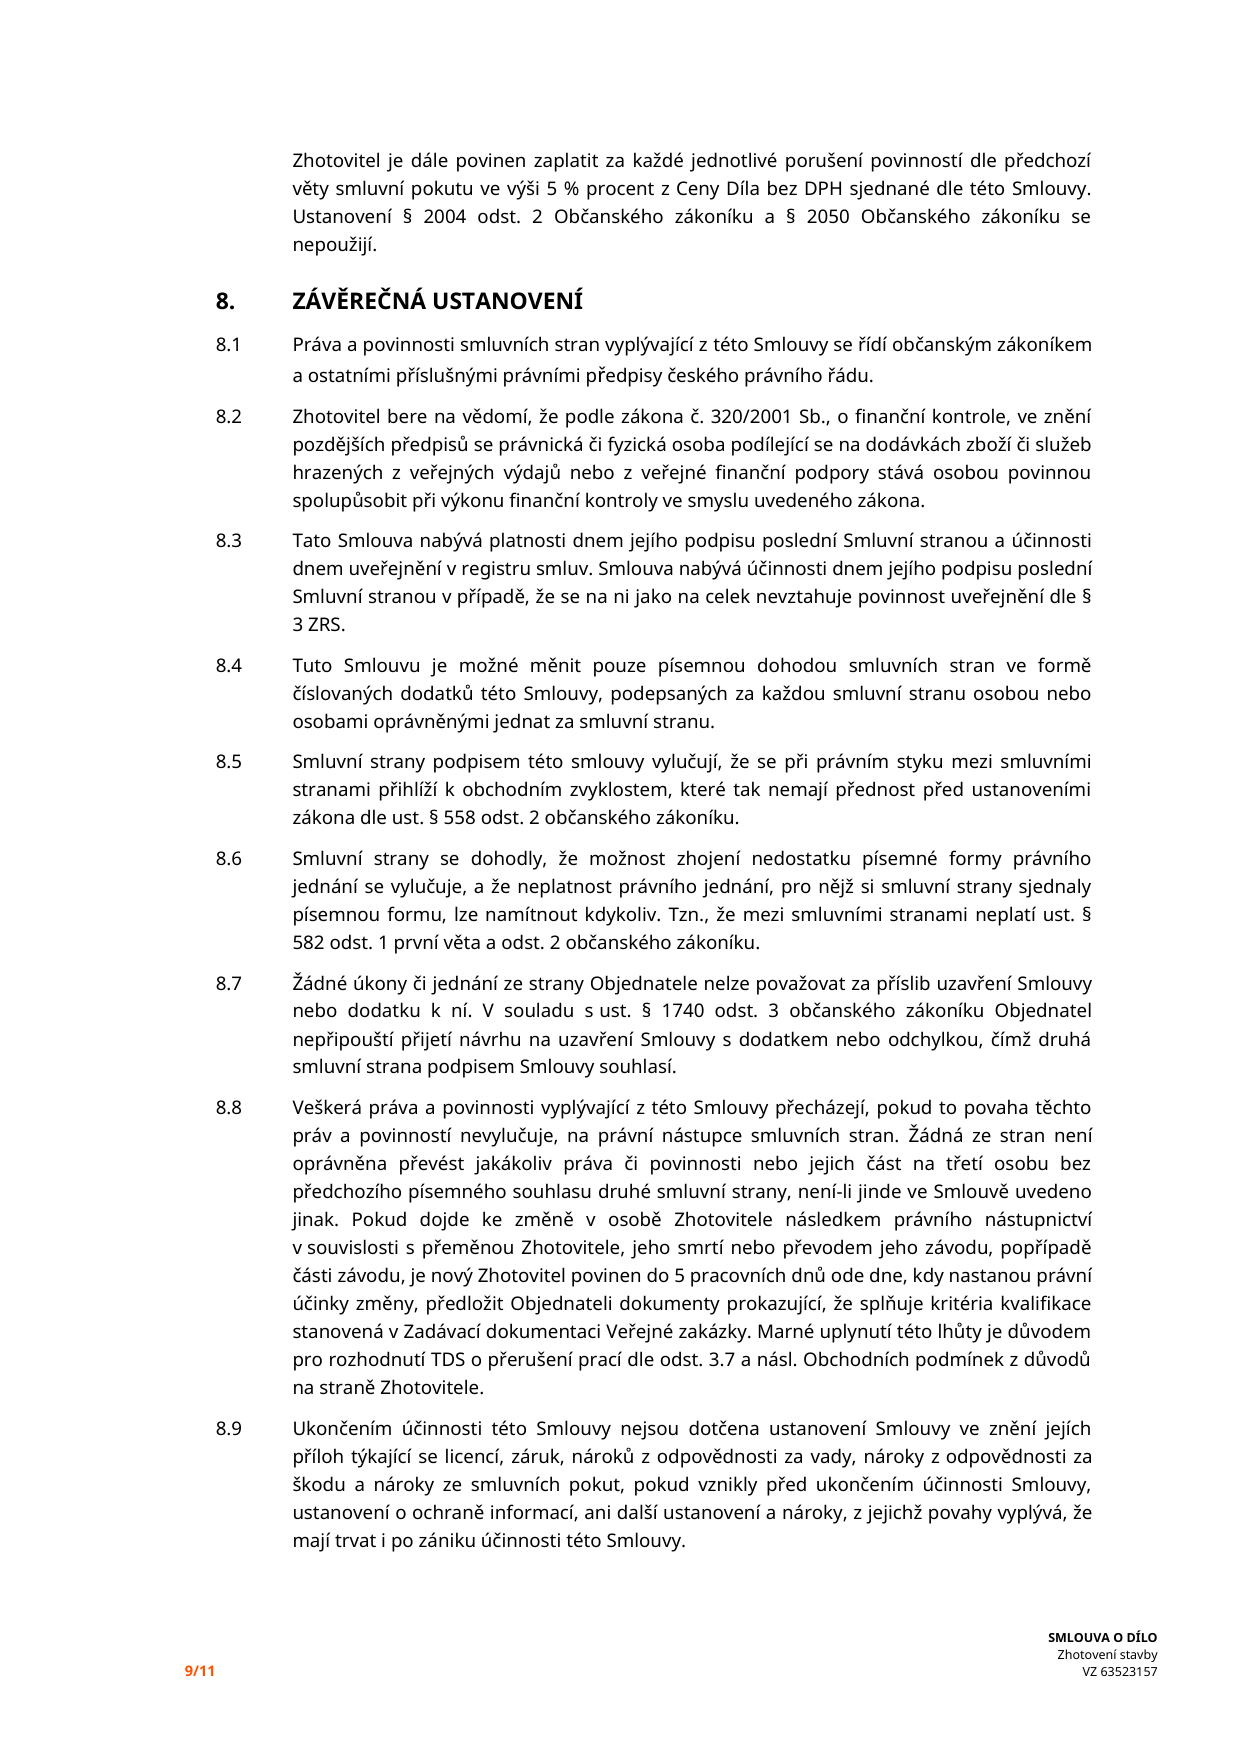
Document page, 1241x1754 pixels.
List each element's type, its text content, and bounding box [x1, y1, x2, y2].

text Smluvní strany se dohodly, že možnost zhojení nedostatku písemné formy právního jednání se vylučuje, a že neplatnost právního jednání, pro nějž si smluvní strany sjednaly písemnou formu, lze namítnout kdykoliv. Tzn., že mezi smluvními stranami neplatí ust. § 582 odst. 1 první věta a odst. 2 občanského zákoníku. [216, 845, 1093, 955]
text ZÁVĚREČNÁ USTANOVENÍ [216, 284, 1093, 316]
text Veškerá práva a povinnosti vyplývající z této Smlouvy přecházejí, pokud to povaha těchto práv a povinností nevylučuje, na právní nástupce smluvních stran. Žádná ze stran není oprávněna převést jakákoliv práva či povinnosti nebo jejich část na třetí osobu bez předchozího písemného souhlasu druhé smluvní strany, není-li jinde ve Smlouvě uvedeno jinak. Pokud dojde ke změně v osobě Zhotovitele následkem právního nástupnictví v souvislosti s přeměnou Zhotovitele, jeho smrtí nebo převodem jeho závodu, popřípadě části závodu, je nový Zhotovitel povinen do 5 pracovních dnů ode dne, kdy nastanou právní účinky změny, předložit Objednateli dokumenty prokazující, že splňuje kritéria kvalifikace stanovená v Zadávací dokumentaci Veřejné zakázky. Marné uplynutí této lhůty je důvodem pro rozhodnutí TDS o přerušení prací dle odst. 3.7 a násl. Obchodních podmínek z důvodů na straně Zhotovitele. [216, 1094, 1093, 1400]
text Zhotovitel bere na vědomí, že podle zákona č. 320/2001 Sb., o finanční kontrole, ve znění pozdějších předpisů se právnická či fyzická osoba podílející se na dodávkách zboží či služeb hrazených z veřejných výdajů nebo z veřejné finanční podpory stává osobou povinnou spolupůsobit při výkonu finanční kontroly ve smyslu uvedeného zákona. [216, 403, 1093, 512]
text Ukončením účinnosti této Smlouvy nejsou dotčena ustanovení Smlouvy ve znění jejích příloh týkající se licencí, záruk, nároků z odpovědnosti za vady, nároky z odpovědnosti za škodu a nároky ze smluvních pokut, pokud vznikly před ukončením účinnosti Smlouvy, ustanovení o ochraně informací, ani další ustanovení a nároky, z jejichž povahy vyplývá, že mají trvat i po zániku účinnosti této Smlouvy. [216, 1415, 1093, 1553]
text Žádné úkony či jednání ze strany Objednatele nelze považovat za příslib uzavření Smlouvy nebo dodatku k ní. V souladu s ust. § 1740 odst. 3 občanského zákoníku Objednatel nepřipouští přijetí návrhu na uzavření Smlouvy s dodatkem nebo odchylkou, čímž druhá smluvní strana podpisem Smlouvy souhlasí. [216, 970, 1093, 1079]
text Tuto Smlouvu je možné měnit pouze písemnou dohodou smluvních stran ve formě číslovaných dodatků této Smlouvy, podepsaných za každou smluvní stranu osobou nebo osobami oprávněnými jednat za smluvní stranu. [216, 652, 1093, 734]
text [216, 147, 1093, 257]
text Smluvní strany podpisem této smlouvy vylučují, že se při právním styku mezi smluvními stranami přihlíží k obchodním zvyklostem, které tak nemají přednost před ustanoveními zákona dle ust. § 558 odst. 2 občanského zákoníku. [216, 749, 1093, 830]
text Tato Smlouva nabývá platnosti dnem jejího podpisu poslední Smluvní stranou a účinnosti dnem uveřejnění v registru smluv. Smlouva nabývá účinnosti dnem jejího podpisu poslední Smluvní stranou v případě, že se na ni jako na celek nevztahuje povinnost uveřejnění dle § 3 ZRS. [216, 527, 1093, 637]
text Práva a povinnosti smluvních stran vyplývající z této Smlouvy se řídí občanským zákoníkem a ostatními příslušnými právními předpisy českého právního řádu. [216, 331, 1093, 388]
